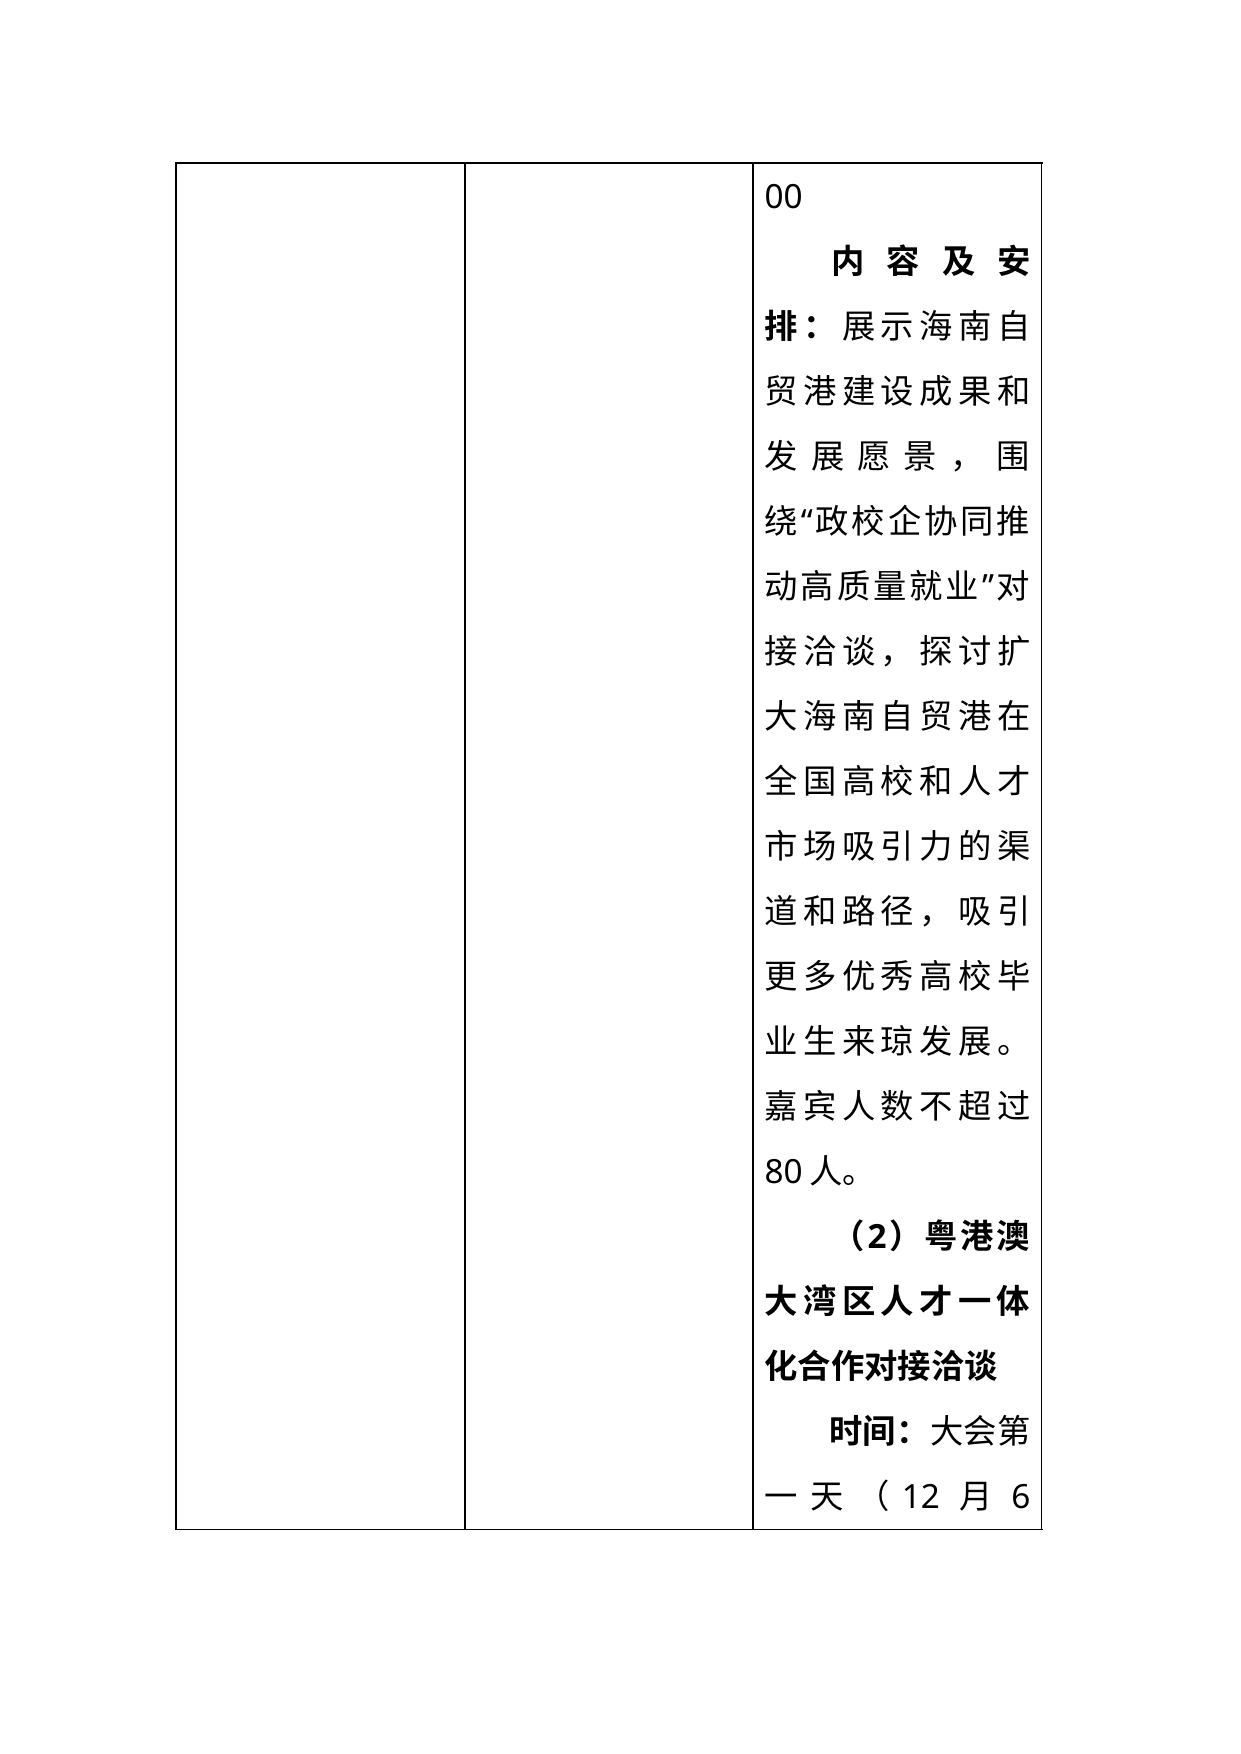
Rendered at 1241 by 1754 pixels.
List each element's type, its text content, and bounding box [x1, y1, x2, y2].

table_cell 1 [177, 164, 464, 1528]
table_cell ★ [466, 164, 752, 1528]
